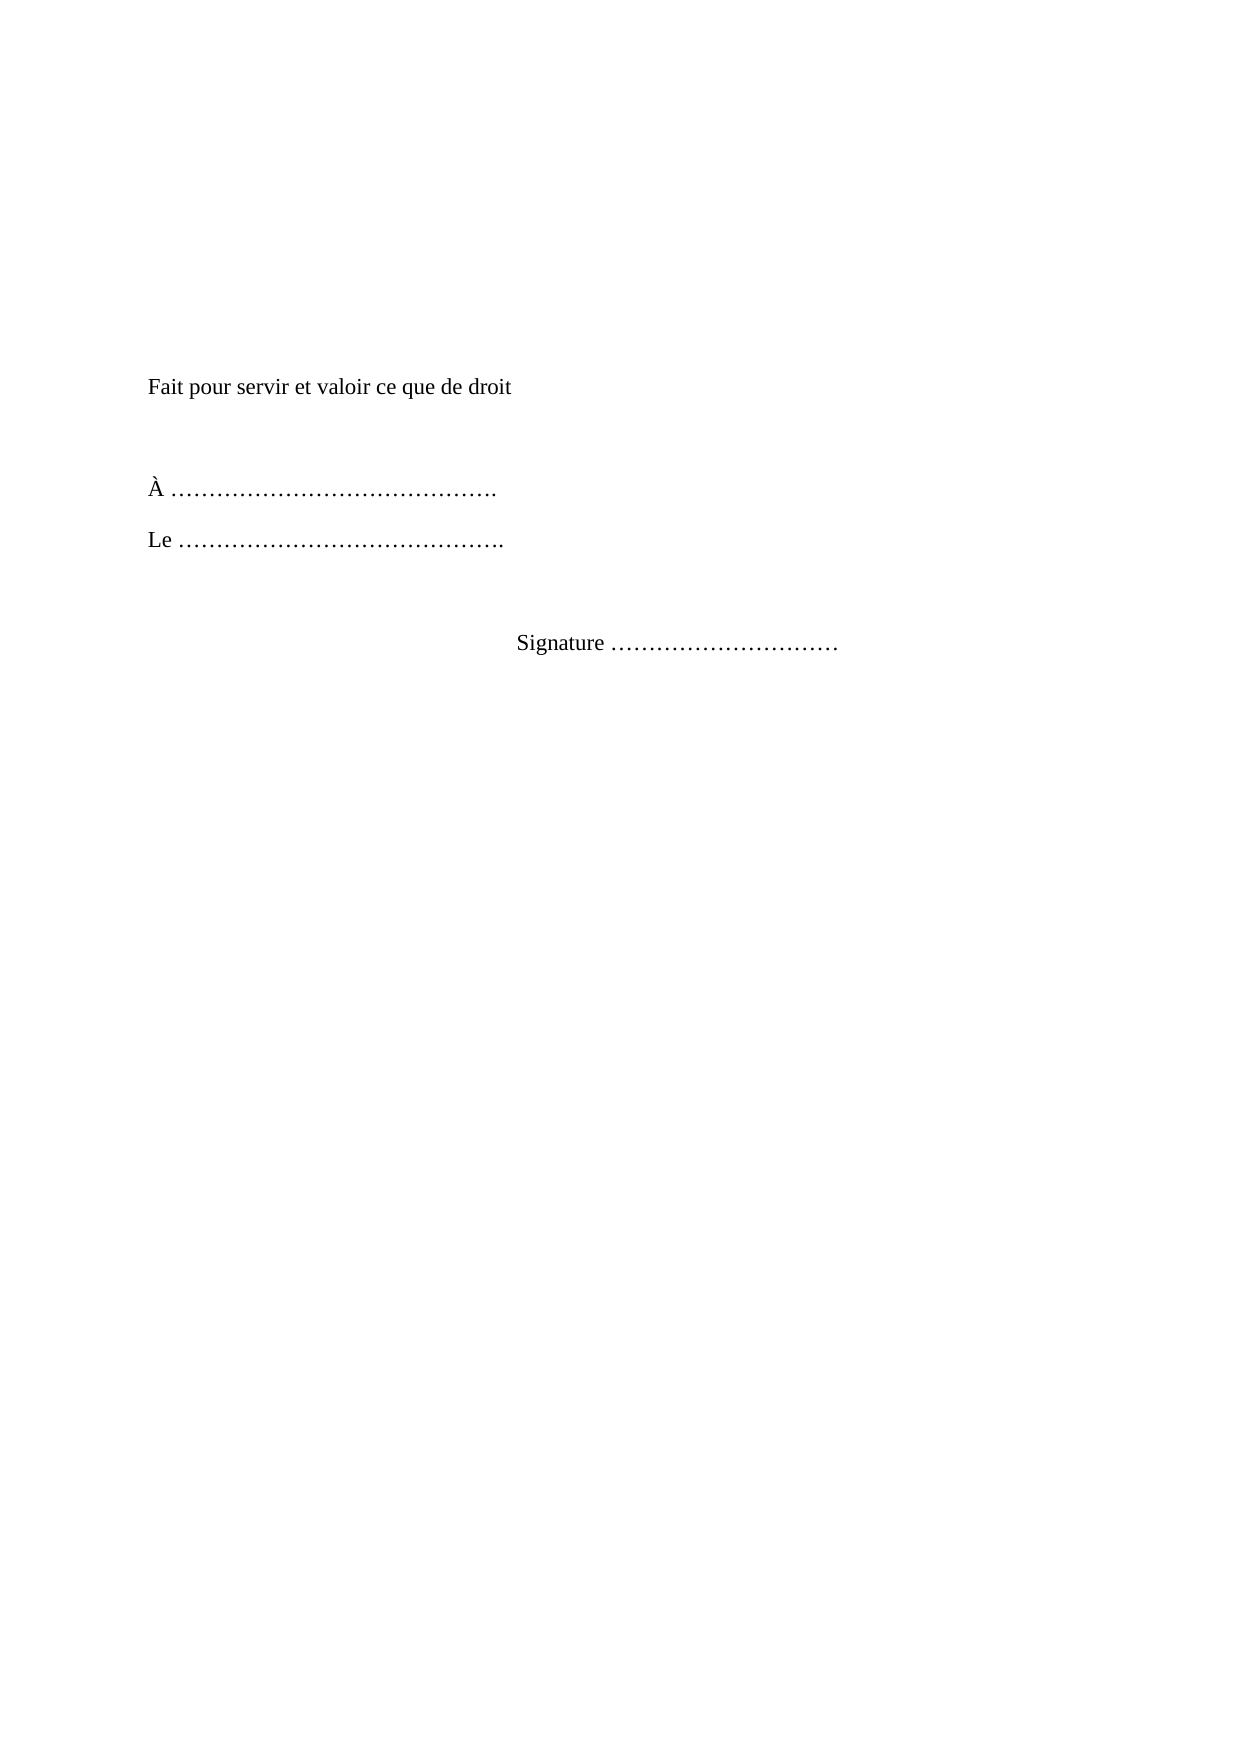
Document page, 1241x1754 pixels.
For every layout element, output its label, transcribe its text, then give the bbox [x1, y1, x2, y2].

text Fait pour servir et valoir ce que de droit [148, 373, 1093, 400]
text Signature ………………………… [148, 629, 1093, 655]
text Le ……………………………………. [148, 527, 1093, 553]
text À ……………………………………. [148, 476, 1093, 502]
